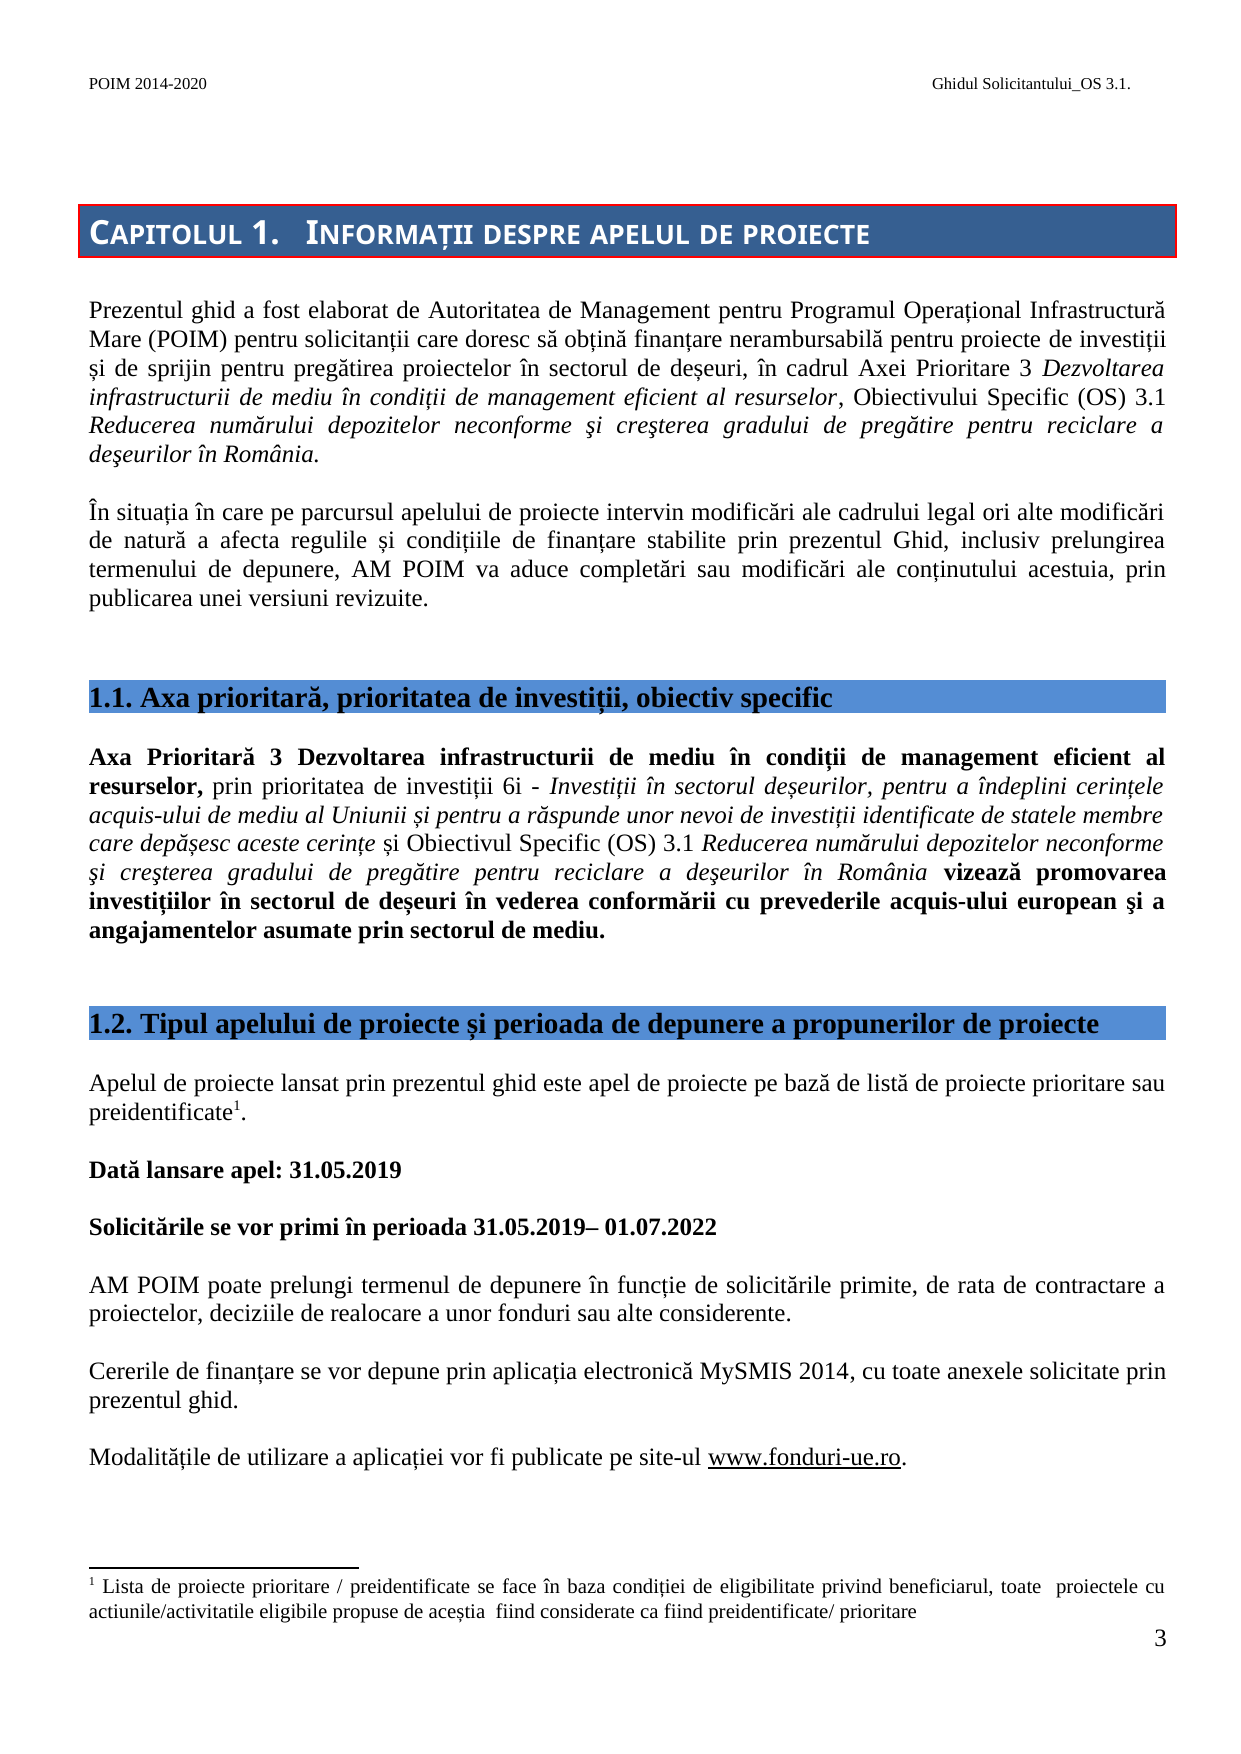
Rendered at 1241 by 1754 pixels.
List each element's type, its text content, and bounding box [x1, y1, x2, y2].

subtitle 1.1. Axa prioritară, prioritatea de investiții, obiectiv specific [89, 680, 1166, 713]
text Modalitățile de utilizare a aplicației vor fi publicate pe site-ul www.fonduri-ue.ro. [89, 1442, 1166, 1471]
text AM POIM poate prelungi termenul de depunere în funcție de solicitările primite, de rata de contractare a proiectelor, deciziile de realocare a unor fonduri sau alte considerente. [89, 1270, 1166, 1327]
subtitle 1.2. Tipul apelului de proiecte și perioada de depunere a propunerilor de proiecte [89, 1006, 1166, 1040]
text În situația în care pe parcursul apelului de proiecte intervin modificări ale cadrului legal ori alte modificări de natură a afecta regulile și condițiile de finanțare stabilite prin prezentul Ghid, inclusiv prelungirea termenului de depunere, AM POIM va aduce completări sau modificări ale conținutului acestuia, prin publicarea unei versiuni revizuite. [89, 497, 1166, 612]
text Axa Prioritară 3 Dezvoltarea infrastructurii de mediu în condiții de management eficient al resurselor, prin prioritatea de investiții 6i - Investiții în sectorul deșeurilor, pentru a îndeplini cerințele acquis-ului de mediu al Uniunii și pentru a răspunde unor nevoi de investiții identificate de statele membre care depășesc aceste cerințe și Obiectivul Specific (OS) 3.1 Reducerea numărului depozitelor neconforme şi creşterea gradului de pregătire pentru reciclare a deşeurilor în România vizează promovarea investițiilor în sectorul de deșeuri în vederea conformării cu prevederile acquis-ului european şi a angajamentelor asumate prin sectorul de mediu. [89, 742, 1166, 943]
text Cererile de finanțare se vor depune prin aplicația electronică MySMIS 2014, cu toate anexele solicitate prin prezentul ghid. [89, 1356, 1166, 1413]
subtitle Capitolul 1. Informații despre apelul de proiecte [80, 206, 1175, 256]
text Prezentul ghid a fost elaborat de Autoritatea de Management pentru Programul Operațional Infrastructură Mare (POIM) pentru solicitanții care doresc să obțină finanțare nerambursabilă pentru proiecte de investiții și de sprijin pentru pregătirea proiectelor în sectorul de deșeuri, în cadrul Axei Prioritare 3 Dezvoltarea infrastructurii de mediu în condiții de management eficient al resurselor, Obiectivului Specific (OS) 3.1 Reducerea numărului depozitelor neconforme şi creşterea gradului de pregătire pentru reciclare a deşeurilor în România. [89, 296, 1166, 468]
text Solicitările se vor primi în perioada 31.05.2019– 01.07.2022 [89, 1212, 1166, 1241]
text Dată lansare apel: 31.05.2019 [89, 1155, 1166, 1183]
text Apelul de proiecte lansat prin prezentul ghid este apel de proiecte pe bază de listă de proiecte prioritare sau preidentificate. [89, 1068, 1166, 1126]
